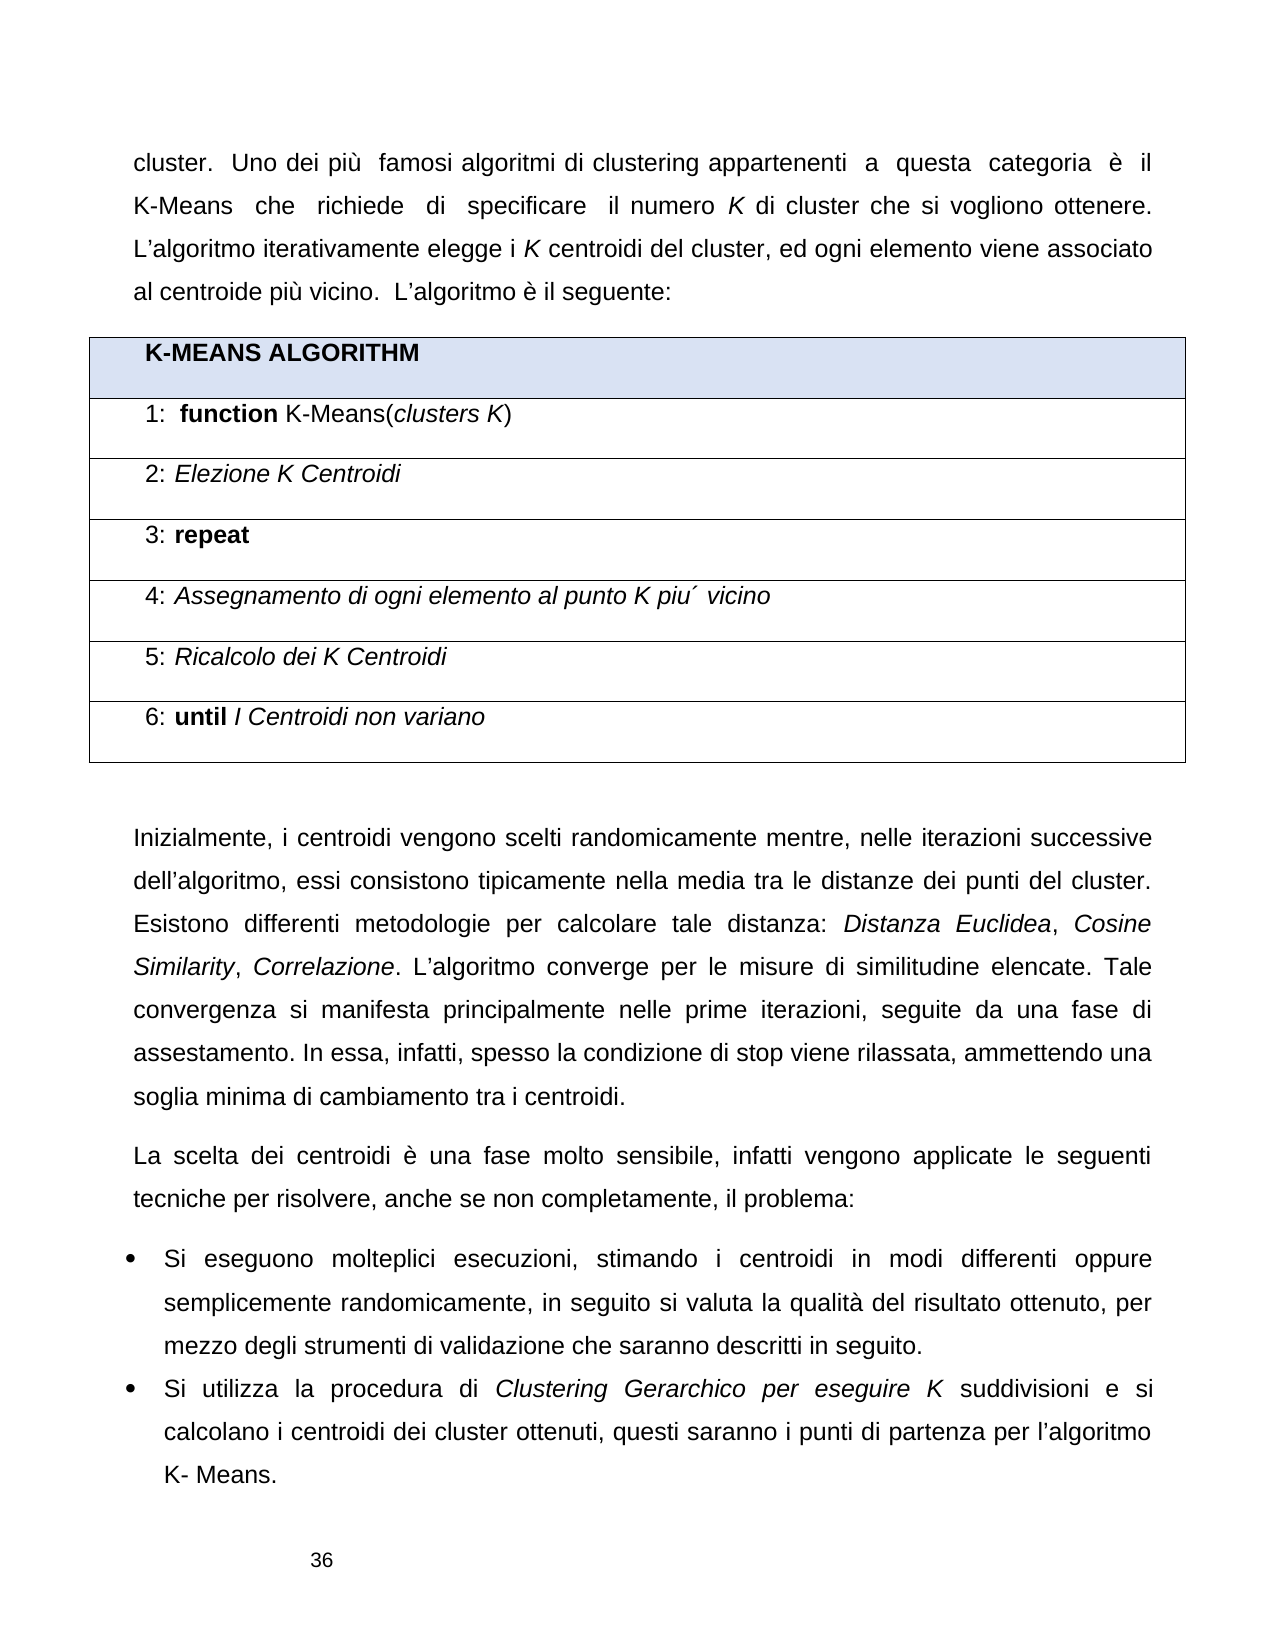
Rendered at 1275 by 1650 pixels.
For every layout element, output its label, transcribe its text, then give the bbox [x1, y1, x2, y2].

text Inizialmente, i centroidi vengono scelti randomicamente mentre, nelle iterazioni successive dell’algoritmo, essi consistono tipicamente nella media tra le distanze dei punti del cluster. Esistono differenti metodologie per calcolare tale distanza: Distanza Euclidea, Cosine Similarity, Correlazione. L’algoritmo converge per le misure di similitudine elencate. Tale convergenza si manifesta principalmente nelle prime iterazioni, seguite da una fase di assestamento. In essa, infatti, spesso la condizione di stop viene rilassata, ammettendo una soglia minima di cambiamento tra i centroidi. [133, 823, 1154, 1110]
table_cell 3: repeat [90, 520, 1185, 580]
table_cell 2: Elezione K Centroidi [90, 459, 1185, 519]
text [133, 148, 1154, 306]
table_cell 4: Assegnamento di ogni elemento al punto K piu´ vicino [90, 581, 1185, 641]
table_cell 5: Ricalcolo dei K Centroidi [90, 642, 1185, 701]
table_cell 6: until I Centroidi non variano [90, 702, 1185, 762]
list Si utilizza la procedura di Clustering Gerarchico per eseguire K suddivisioni e si calcolano i centroidi dei cluster ottenuti, questi saranno i punti di partenza per l’algoritmo K- Means. [126, 1374, 1154, 1489]
list Si eseguono molteplici esecuzioni, stimando i centroidi in modi differenti oppure semplicemente randomicamente, in seguito si valuta la qualità del risultato ottenuto, per mezzo degli strumenti di validazione che saranno descritti in seguito. [126, 1244, 1154, 1359]
table_header K-MEANS ALGORITHM [90, 338, 1185, 398]
text La scelta dei centroidi è una fase molto sensibile, infatti vengono applicate le seguenti tecniche per risolvere, anche se non completamente, il problema: [133, 1141, 1154, 1213]
table_cell 1: function K-Means(clusters K) [90, 399, 1185, 458]
